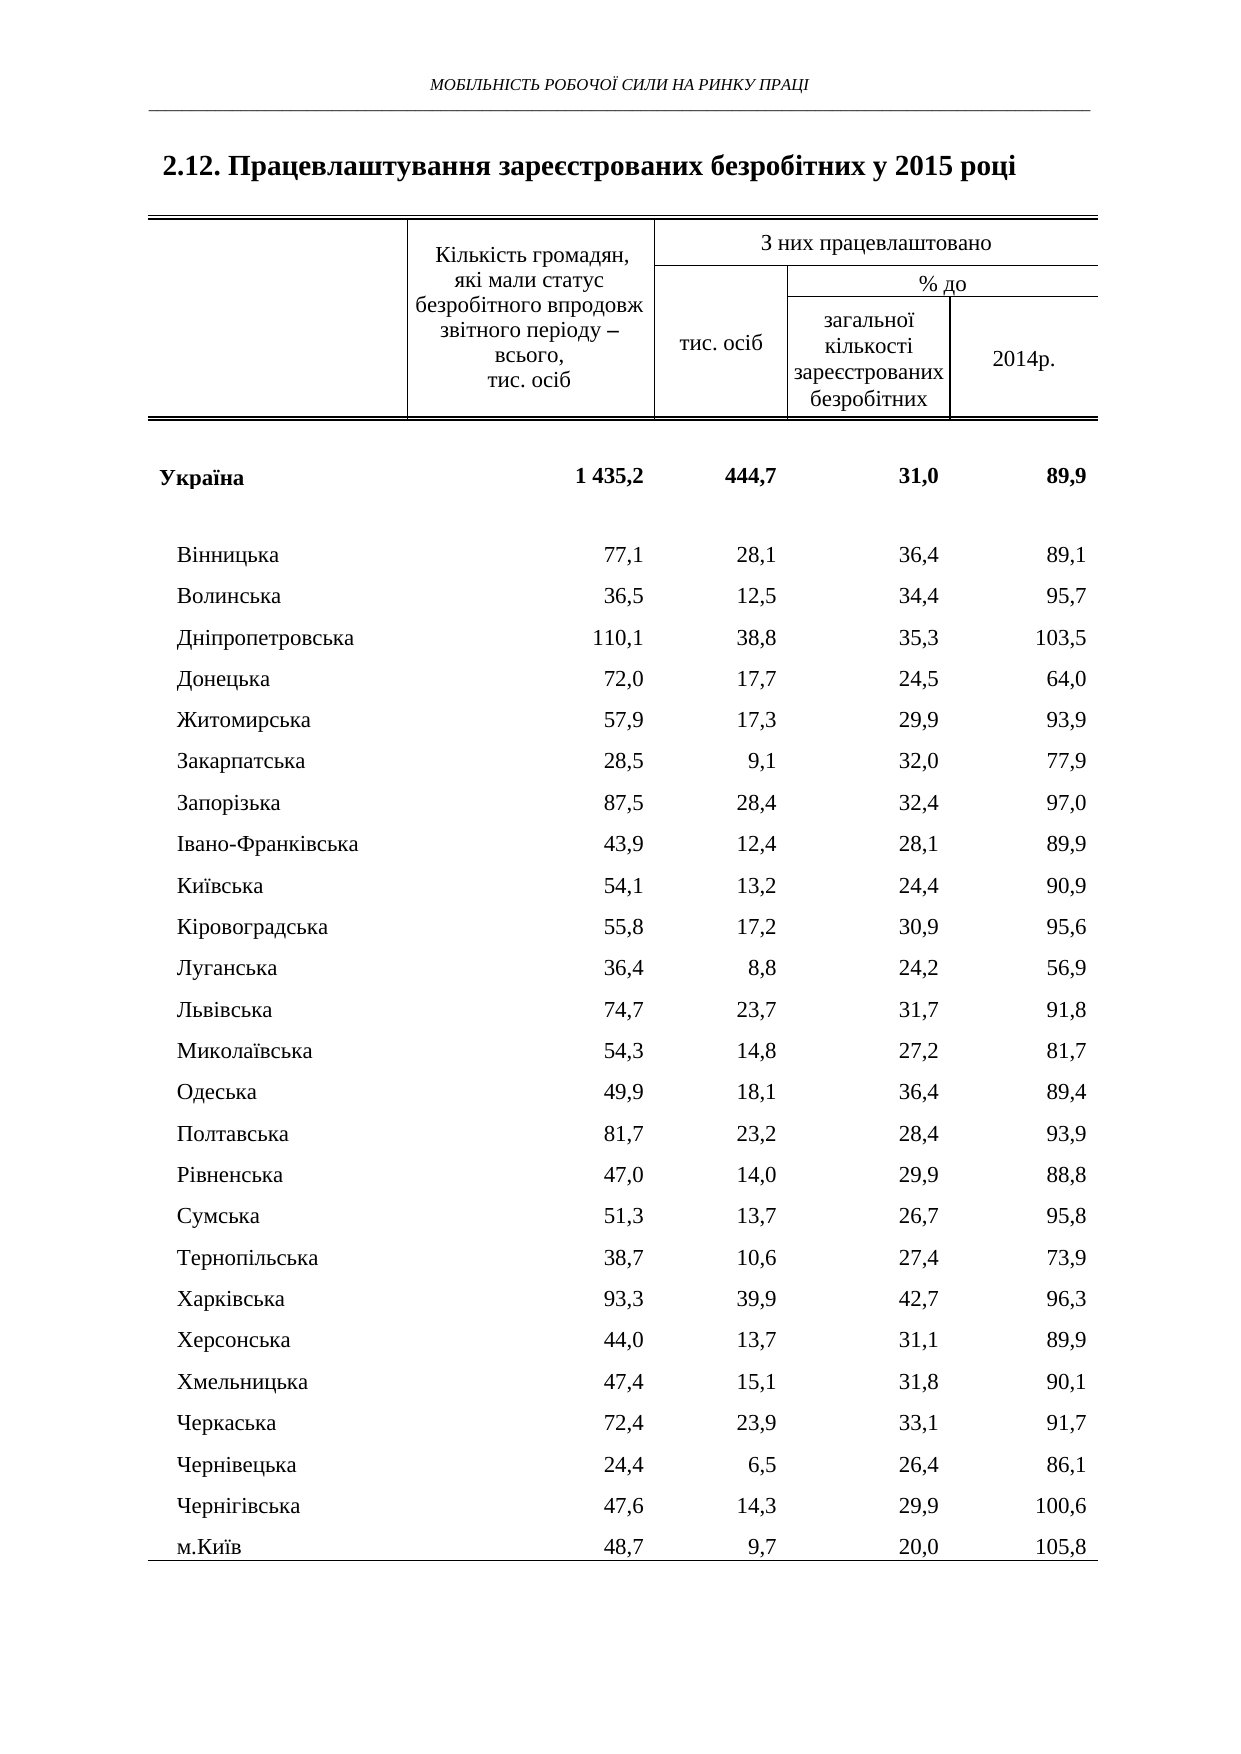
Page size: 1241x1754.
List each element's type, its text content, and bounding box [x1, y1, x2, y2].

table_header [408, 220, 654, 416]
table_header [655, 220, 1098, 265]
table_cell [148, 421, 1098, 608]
text 2.12. Працевлаштування зареєстрованих безробітних у 2015 році [148, 148, 1092, 181]
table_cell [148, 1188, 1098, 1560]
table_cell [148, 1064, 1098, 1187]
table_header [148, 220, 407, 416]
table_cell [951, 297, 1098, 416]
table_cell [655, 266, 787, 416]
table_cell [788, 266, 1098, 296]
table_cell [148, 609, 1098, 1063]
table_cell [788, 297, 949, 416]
